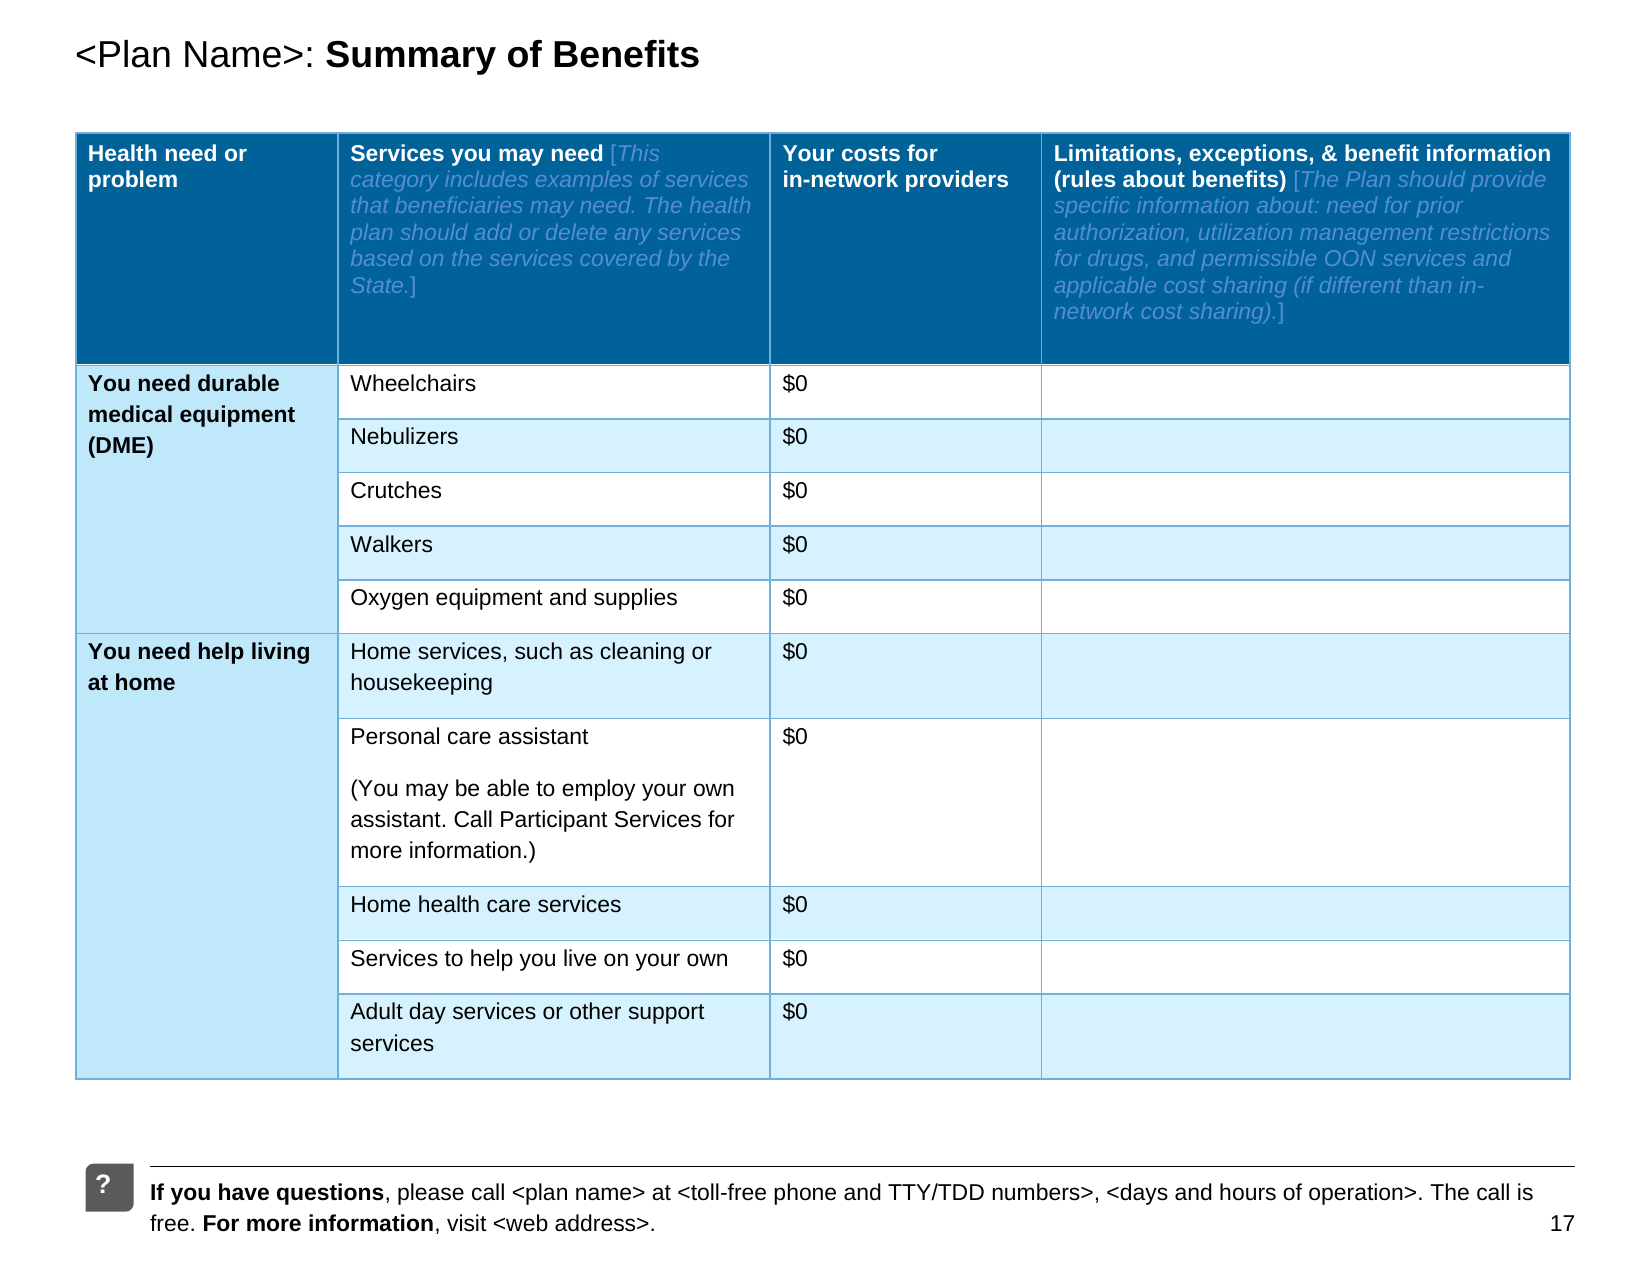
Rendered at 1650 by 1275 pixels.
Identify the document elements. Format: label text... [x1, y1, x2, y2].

table_cell You need help living at home [77, 634, 337, 1078]
table_cell $0 [771, 887, 1041, 939]
table_cell Home health care services [339, 887, 769, 939]
table_cell Wheelchairs [339, 366, 769, 418]
table_cell [1042, 581, 1569, 633]
table_cell [1042, 366, 1569, 418]
table_cell Nebulizers [339, 420, 769, 472]
table_cell $0 [771, 941, 1041, 993]
table_cell [1042, 995, 1569, 1078]
table_cell $0 [771, 366, 1041, 418]
table_cell [1042, 887, 1569, 939]
table_cell Crutches [339, 473, 769, 525]
table_header Health need or problem [77, 134, 337, 364]
table_cell $0 [771, 581, 1041, 633]
table_cell [1042, 473, 1569, 525]
table_cell Walkers [339, 527, 769, 579]
table_cell [1042, 527, 1569, 579]
table_cell $0 [771, 634, 1041, 718]
table_header Services you may need [This category includes examples of services that beneficiaries may need. The health plan should add or delete any services based on the services covered by the State.] [339, 134, 769, 364]
table_cell Oxygen equipment and supplies [339, 581, 769, 633]
table_cell You need durable medical equipment (DME) [77, 366, 337, 633]
table_cell [1042, 719, 1569, 886]
table_cell $0 [771, 527, 1041, 579]
table_cell $0 [771, 420, 1041, 472]
table_cell $0 [771, 719, 1041, 886]
table_cell Services to help you live on your own [339, 941, 769, 993]
table_header Your costs for in-network providers [771, 134, 1041, 364]
table_cell [1042, 634, 1569, 718]
table_header Limitations, exceptions, & benefit information (rules about benefits) [The Plan should provide specific information about: need for prior authorization, utilization management restrictions for drugs, and permissible OON services and applicable cost sharing (if different than in-network cost sharing).] [1042, 134, 1569, 364]
table_cell Adult day services or other support services [339, 995, 769, 1078]
table_cell [1042, 420, 1569, 472]
table_cell Personal care assistant (You may be able to employ your own assistant. Call Participant Services for more information.) [339, 719, 769, 886]
table_cell $0 [771, 995, 1041, 1078]
table_cell [1042, 941, 1569, 993]
table_cell Home services, such as cleaning or housekeeping [339, 634, 769, 718]
table_cell $0 [771, 473, 1041, 525]
